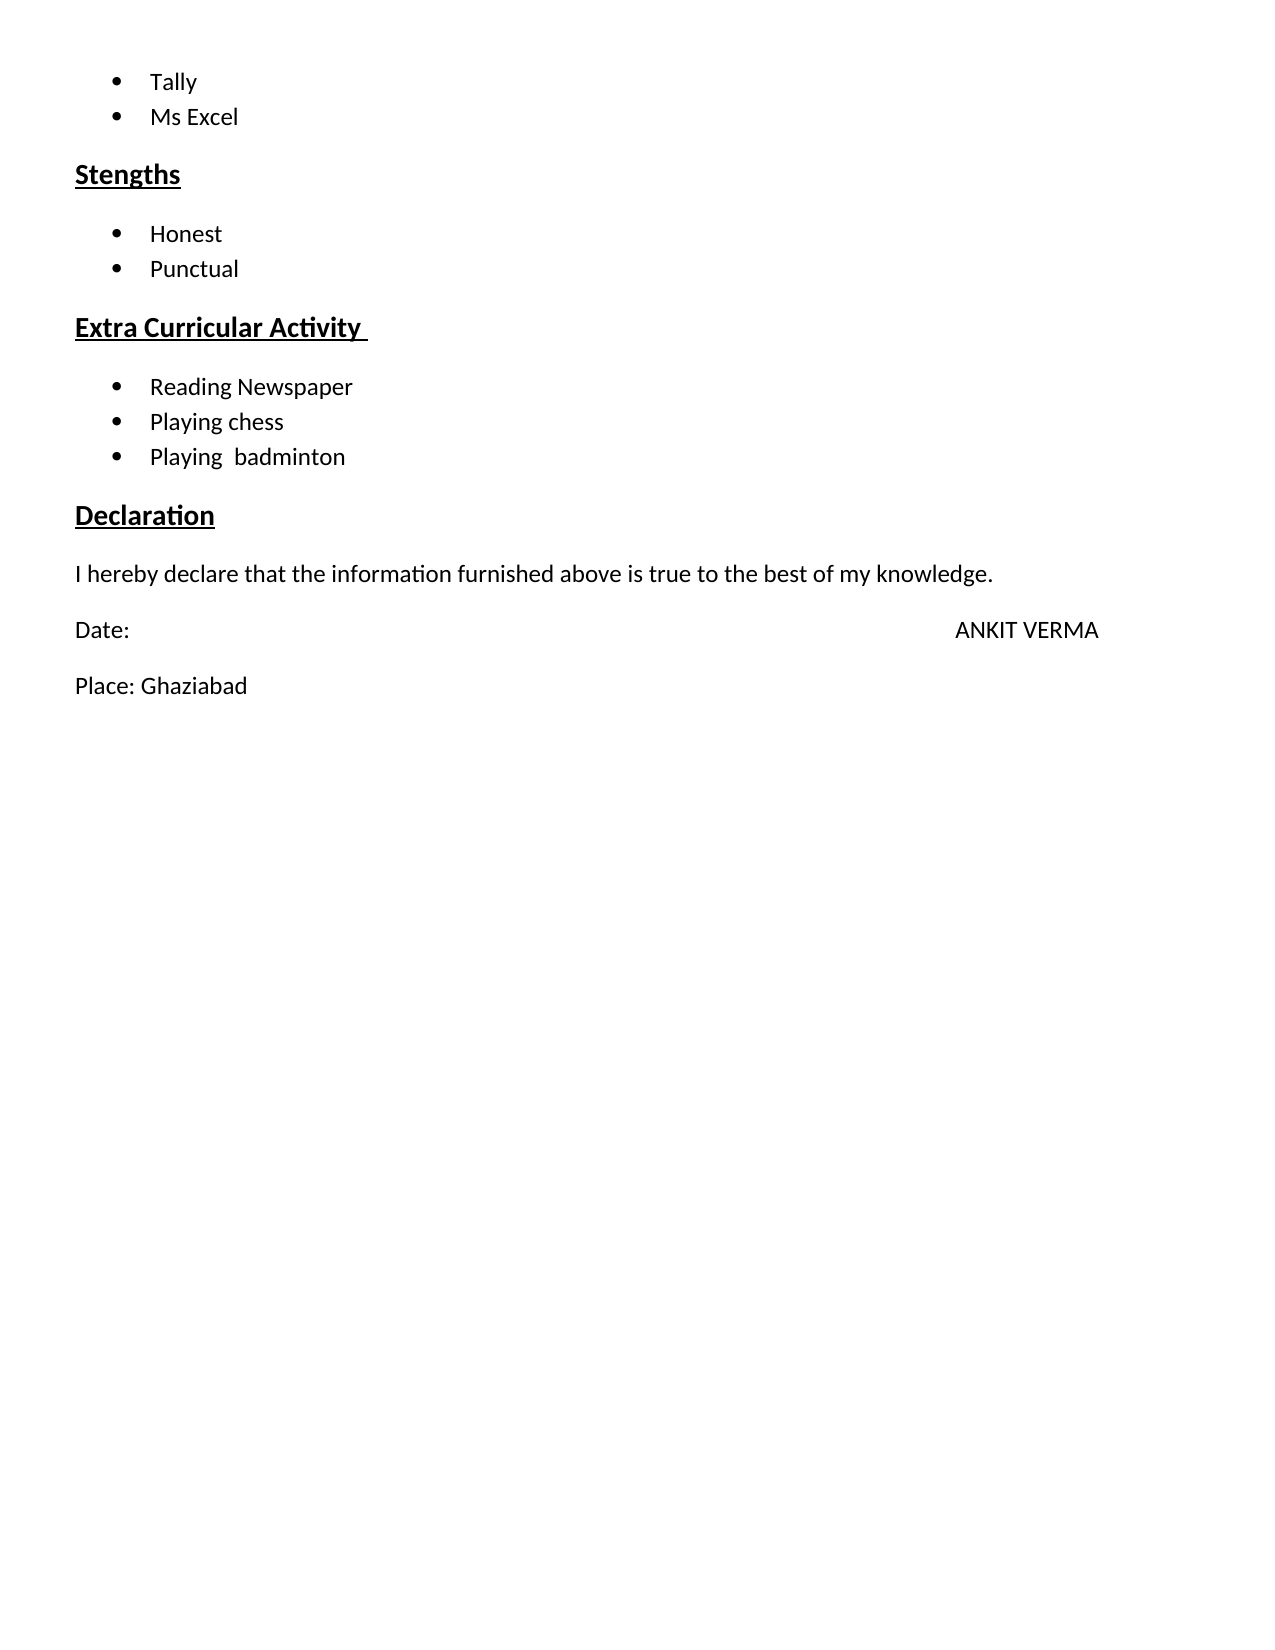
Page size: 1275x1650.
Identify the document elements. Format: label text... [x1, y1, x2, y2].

text Declaration [75, 497, 1200, 532]
list Ms Excel [112, 101, 1200, 131]
text Stengths [75, 156, 1200, 192]
list Playing chess [112, 406, 1200, 436]
text Place: Ghaziabad [75, 670, 1200, 701]
list Punctual [112, 253, 1200, 284]
text I hereby declare that the information furnished above is true to the best of my knowledge. [75, 558, 1200, 589]
list Tally [112, 66, 1200, 96]
list Honest [112, 218, 1200, 249]
list Reading Newspaper [112, 371, 1200, 401]
list Playing badminton [112, 441, 1200, 471]
text Extra Curricular Activity [75, 309, 1200, 345]
text Date: ANKIT VERMA [75, 614, 1200, 645]
